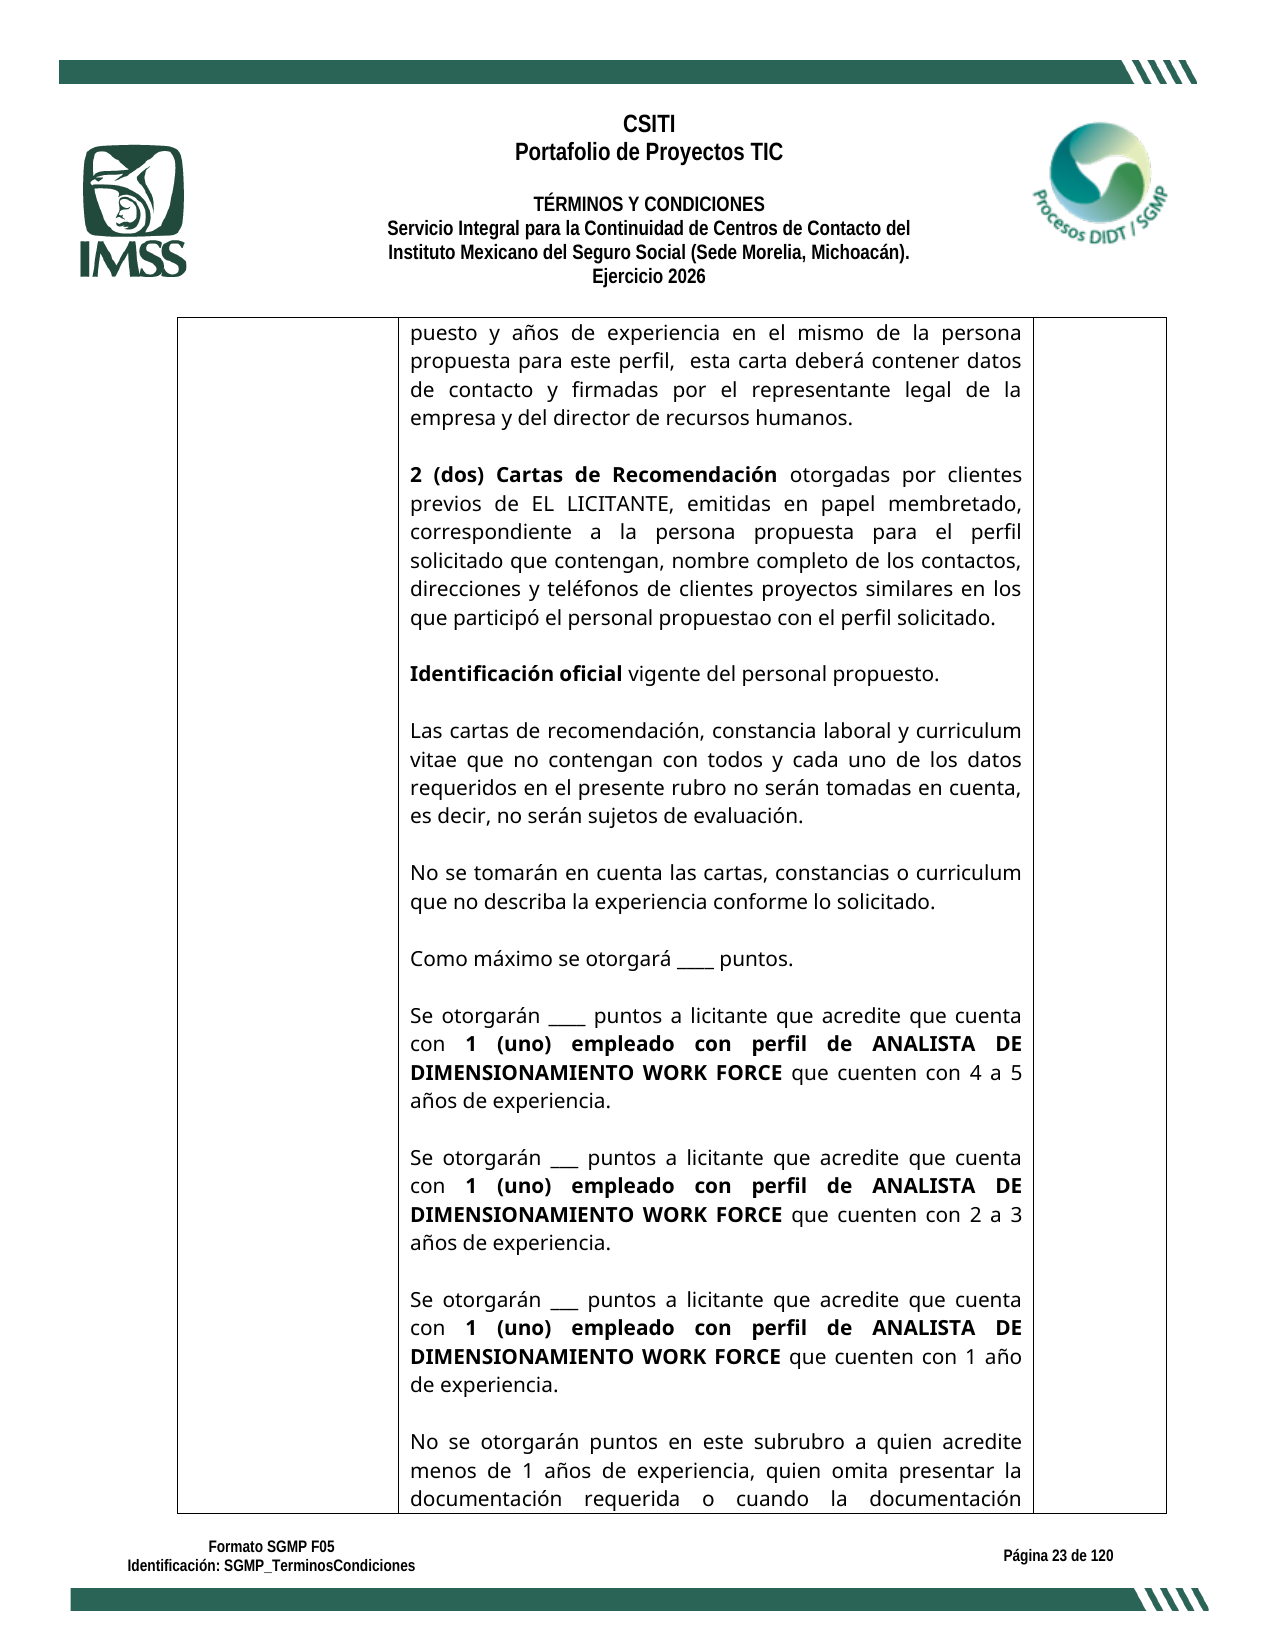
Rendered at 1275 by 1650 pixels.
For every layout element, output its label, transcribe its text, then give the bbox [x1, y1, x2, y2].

picture [59, 60, 1197, 84]
picture [70, 1588, 1209, 1611]
picture [1030, 118, 1169, 245]
table_cell [1034, 318, 1166, 1513]
picture [78, 143, 187, 277]
